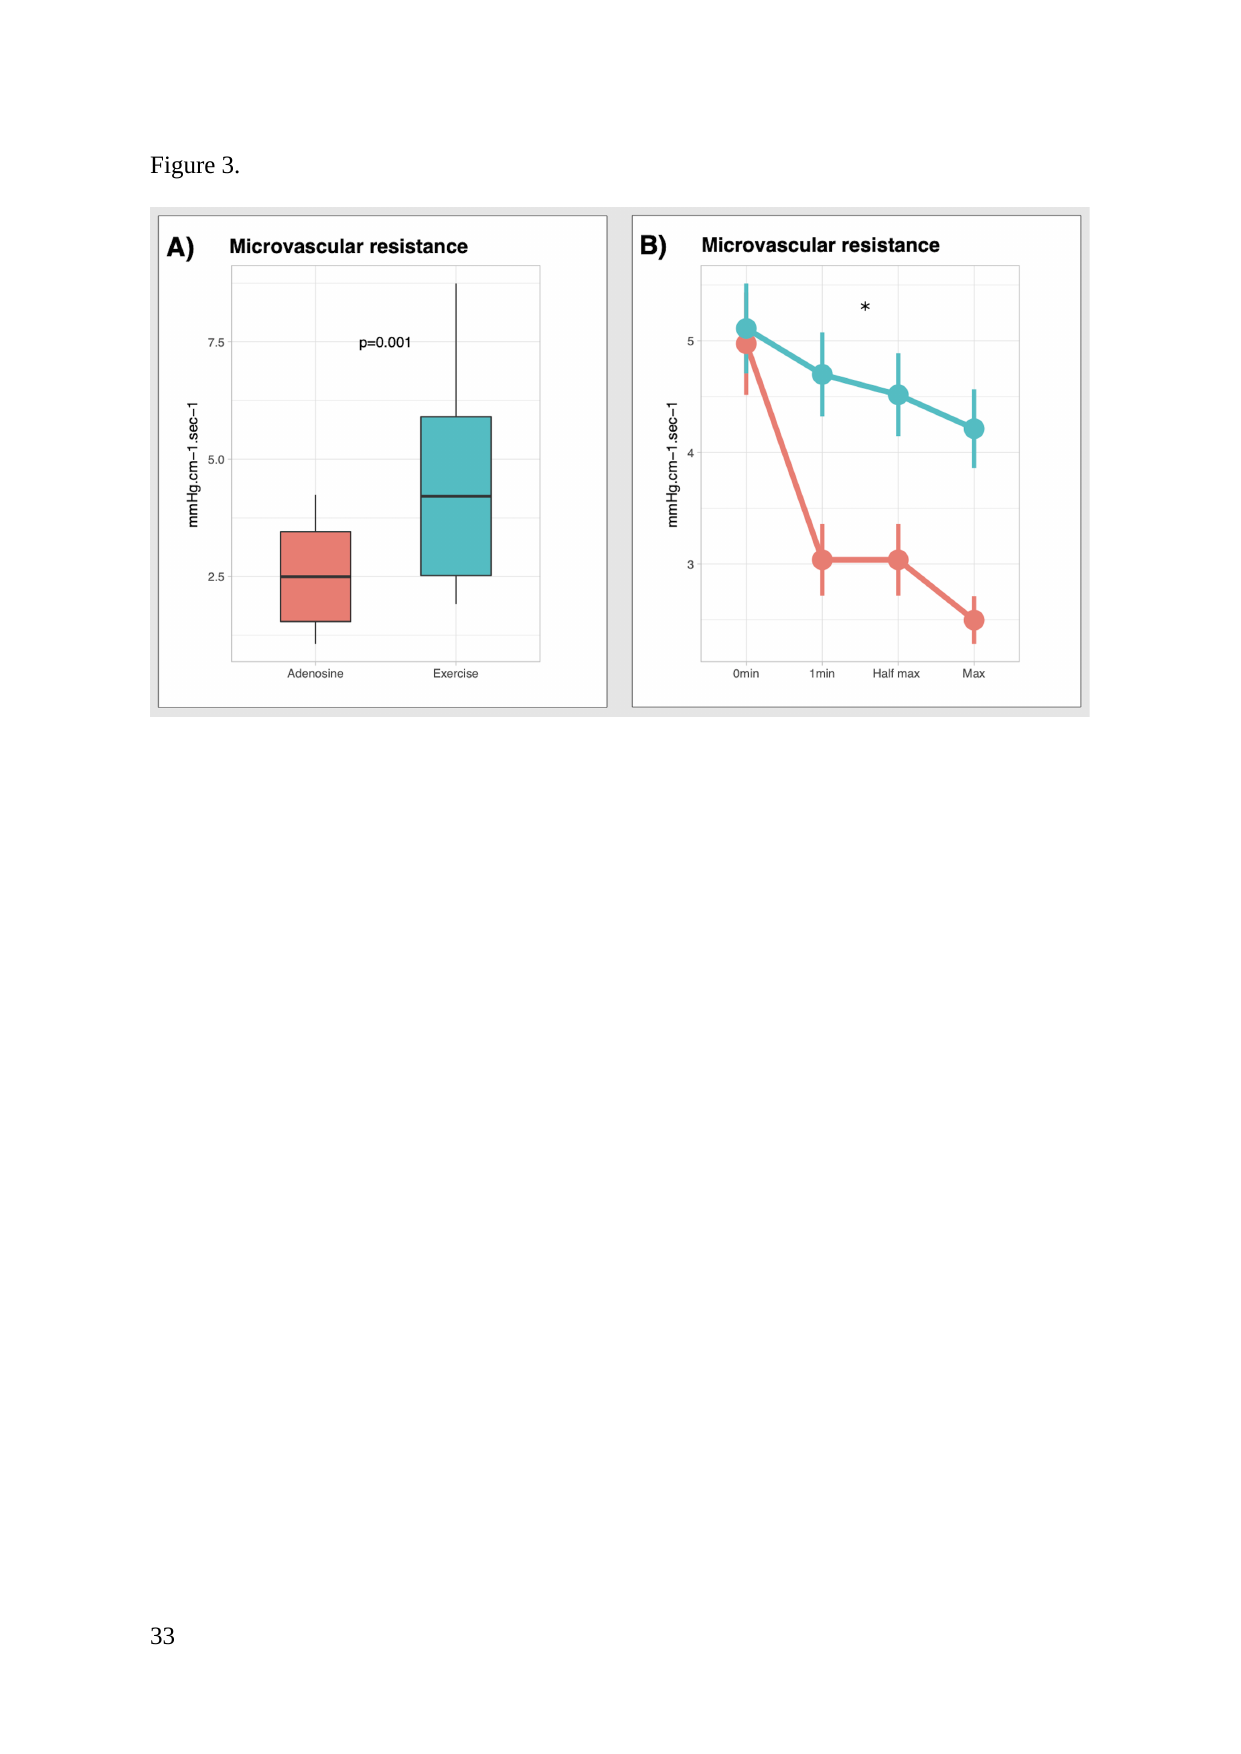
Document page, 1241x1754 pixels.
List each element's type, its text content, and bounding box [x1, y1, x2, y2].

picture [150, 207, 1090, 717]
text Figure 3. [150, 150, 1090, 179]
